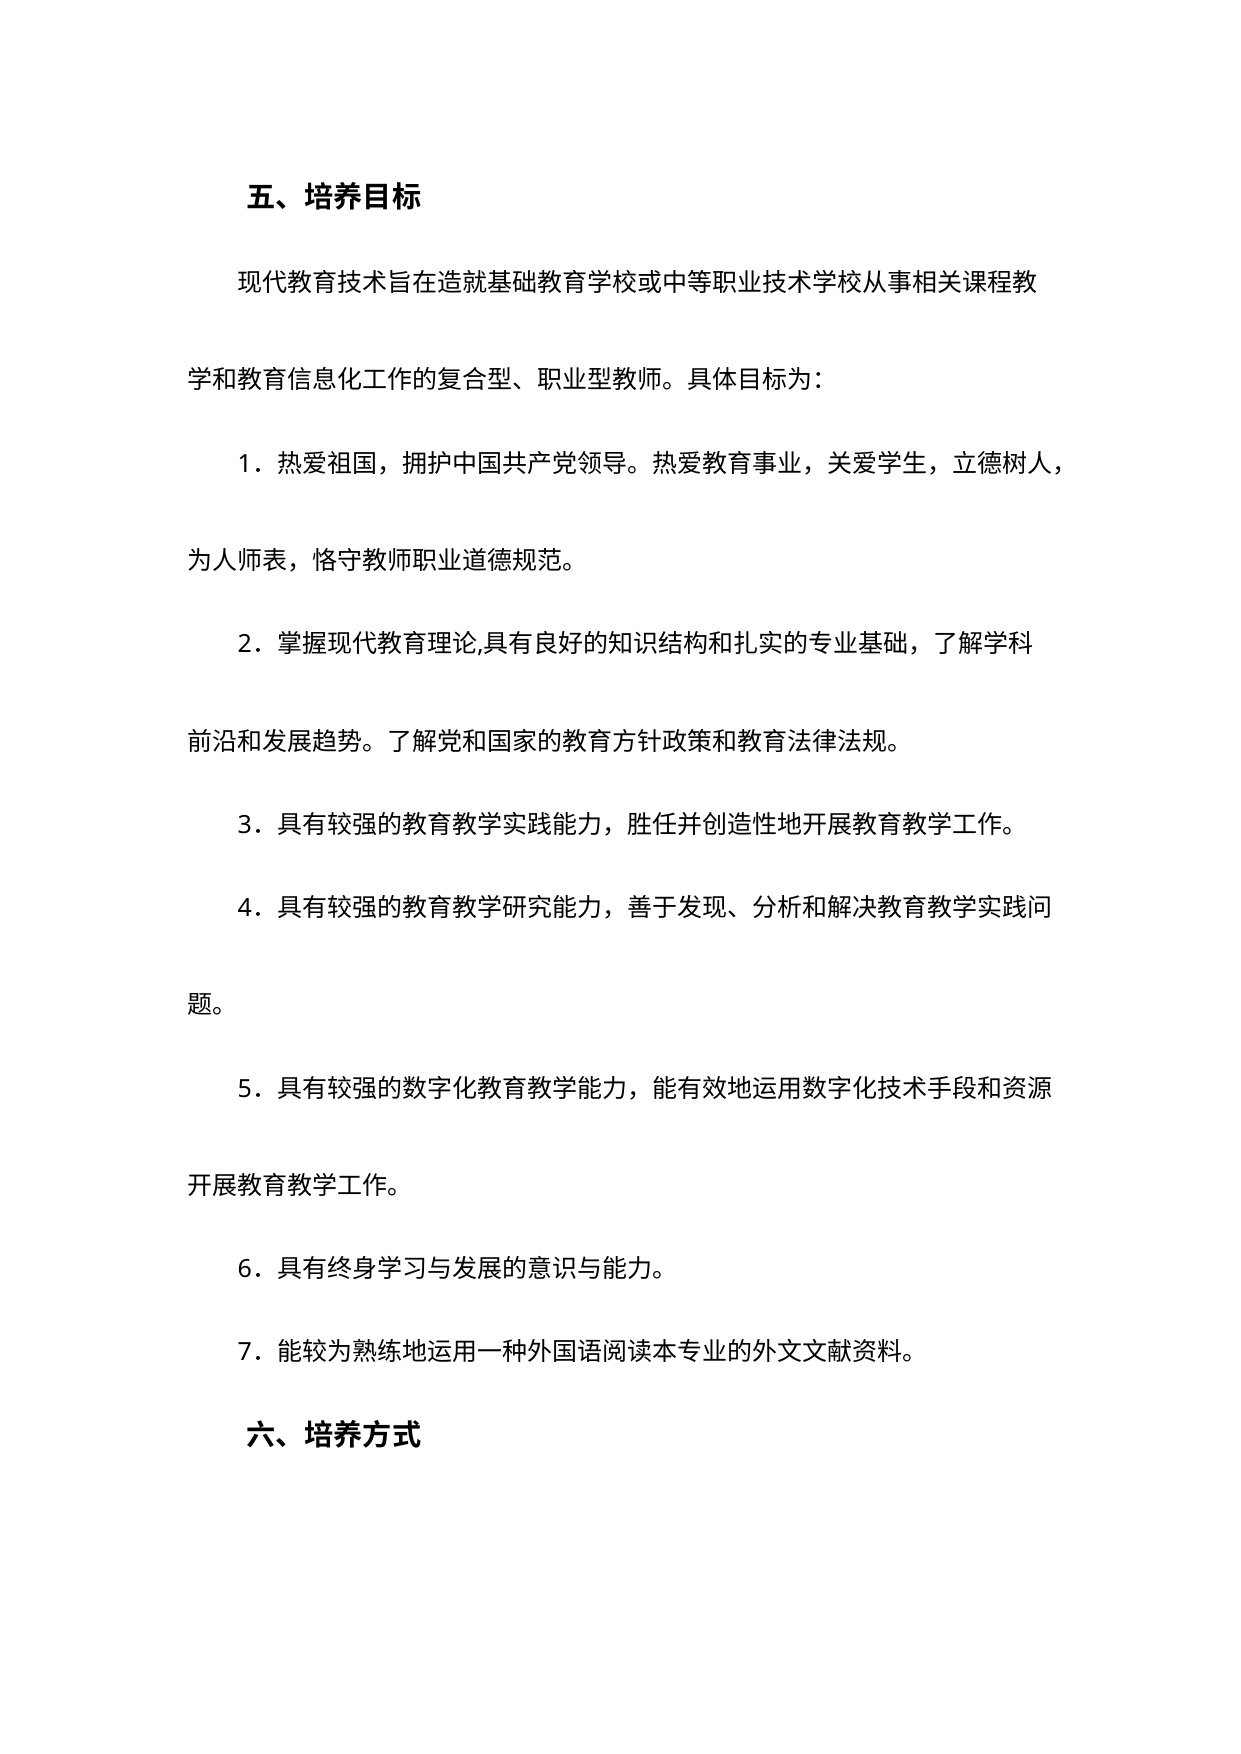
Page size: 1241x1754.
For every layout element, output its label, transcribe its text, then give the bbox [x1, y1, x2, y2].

text 4．具有较强的教育教学研究能力，善于发现、分析和解决教育教学实践问题。 [187, 873, 1053, 1036]
text 6．具有终身学习与发展的意识与能力。 [187, 1234, 1053, 1299]
text 五、培养目标 [187, 162, 1053, 227]
text 六、培养方式 [187, 1401, 1053, 1466]
text 7．能较为熟练地运用一种外国语阅读本专业的外文文献资料。 [187, 1317, 1053, 1382]
text 3．具有较强的教育教学实践能力，胜任并创造性地开展教育教学工作。 [187, 790, 1053, 855]
text 5．具有较强的数字化教育教学能力，能有效地运用数字化技术手段和资源开展教育教学工作。 [187, 1054, 1053, 1216]
text 2．掌握现代教育理论,具有良好的知识结构和扎实的专业基础，了解学科前沿和发展趋势。了解党和国家的教育方针政策和教育法律法规。 [187, 609, 1053, 772]
text 现代教育技术旨在造就基础教育学校或中等职业技术学校从事相关课程教学和教育信息化工作的复合型、职业型教师。具体目标为： [187, 248, 1053, 411]
text 1．热爱祖国，拥护中国共产党领导。热爱教育事业，关爱学生，立德树人，为人师表，恪守教师职业道德规范。 [187, 429, 1053, 591]
